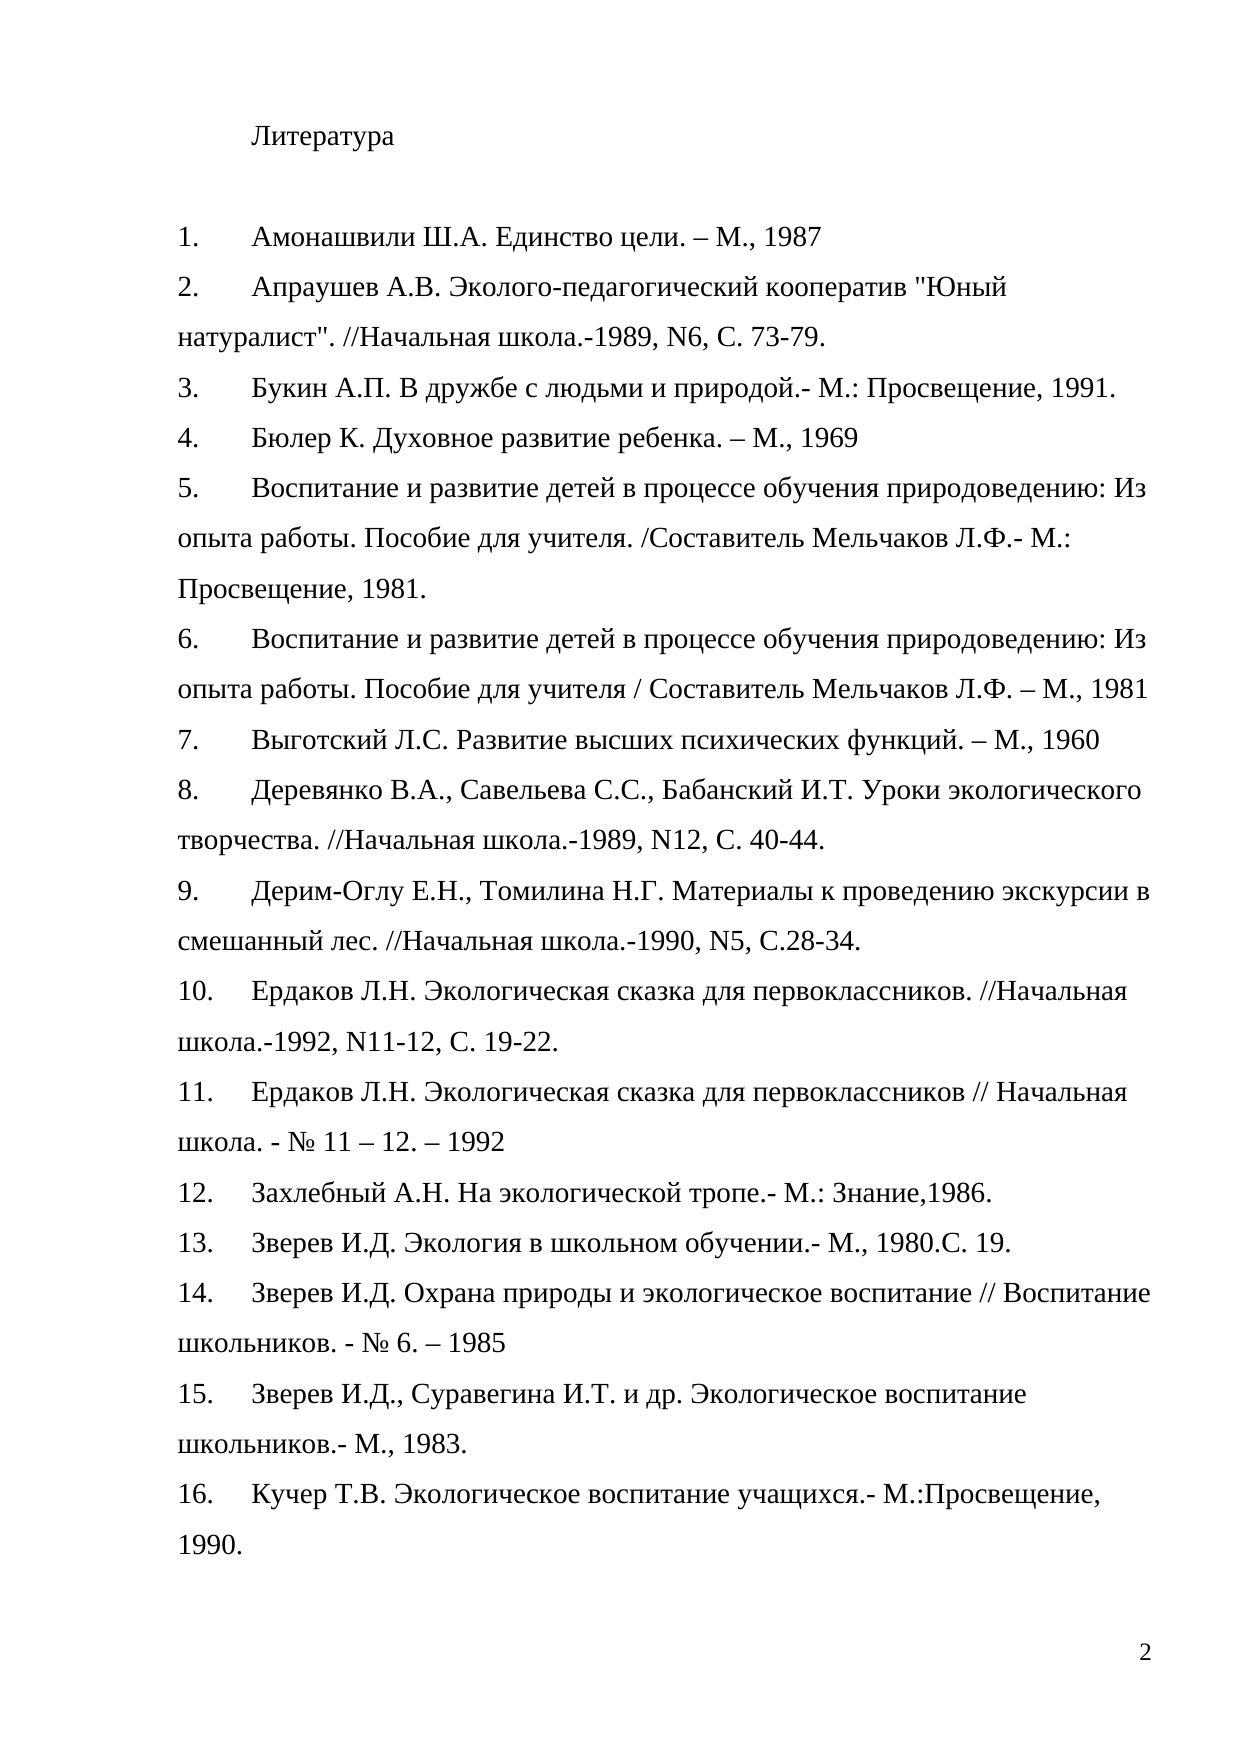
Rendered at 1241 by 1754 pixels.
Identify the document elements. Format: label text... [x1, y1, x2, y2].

list Зверев И.Д. Охрана природы и экологическое воспитание // Воспитание школьников. - № 6. – 1985 [177, 1275, 1152, 1359]
list Выготский Л.С. Развитие высших психических функций. – М., 1960 [177, 722, 1152, 755]
list Дерим-Оглу Е.Н., Томилина Н.Г. Материалы к проведению экскурсии в смешанный лес. //Начальная школа.-1990, N5, С.28-34. [177, 873, 1152, 957]
list Воспитание и развитие детей в процессе обучения природоведению: Из опыта работы. Пособие для учителя / Составитель Мельчаков Л.Ф. – М., 1981 [177, 621, 1152, 705]
list Воспитание и развитие детей в процессе обучения природоведению: Из опыта работы. Пособие для учителя. /Составитель Мельчаков Л.Ф.- М.: Просвещение, 1981. [177, 470, 1152, 604]
list Ердаков Л.Н. Экологическая сказка для первоклассников. //Начальная школа.-1992, N11-12, С. 19-22. [177, 973, 1152, 1057]
list Букин А.П. В дружбе с людьми и природой.- М.: Просвещение, 1991. [177, 370, 1152, 403]
list Зверев И.Д., Суравегина И.Т. и др. Экологическое воспитание школьников.- М., 1983. [177, 1376, 1152, 1460]
list Бюлер К. Духовное развитие ребенка. – М., 1969 [177, 420, 1152, 453]
text Литература [177, 118, 1152, 152]
list Зверев И.Д. Экология в школьном обучении.- М., 1980.С. 19. [177, 1225, 1152, 1258]
list Апраушев А.В. Эколого-педагогический кооператив "Юный натуралист". //Начальная школа.-1989, N6, С. 73-79. [177, 269, 1152, 353]
list Амонашвили Ш.А. Единство цели. – М., 1987 [177, 219, 1152, 252]
list Кучер Т.В. Экологическое воспитание учащихся.- М.:Просвещение, 1990. [177, 1477, 1152, 1560]
list Ердаков Л.Н. Экологическая сказка для первоклассников // Начальная школа. - № 11 – 12. – 1992 [177, 1074, 1152, 1158]
list Деревянко В.А., Савельева С.С., Бабанский И.Т. Уроки экологического творчества. //Начальная школа.-1989, N12, С. 40-44. [177, 772, 1152, 856]
list Захлебный А.Н. На экологической тропе.- М.: Знание,1986. [177, 1175, 1152, 1208]
